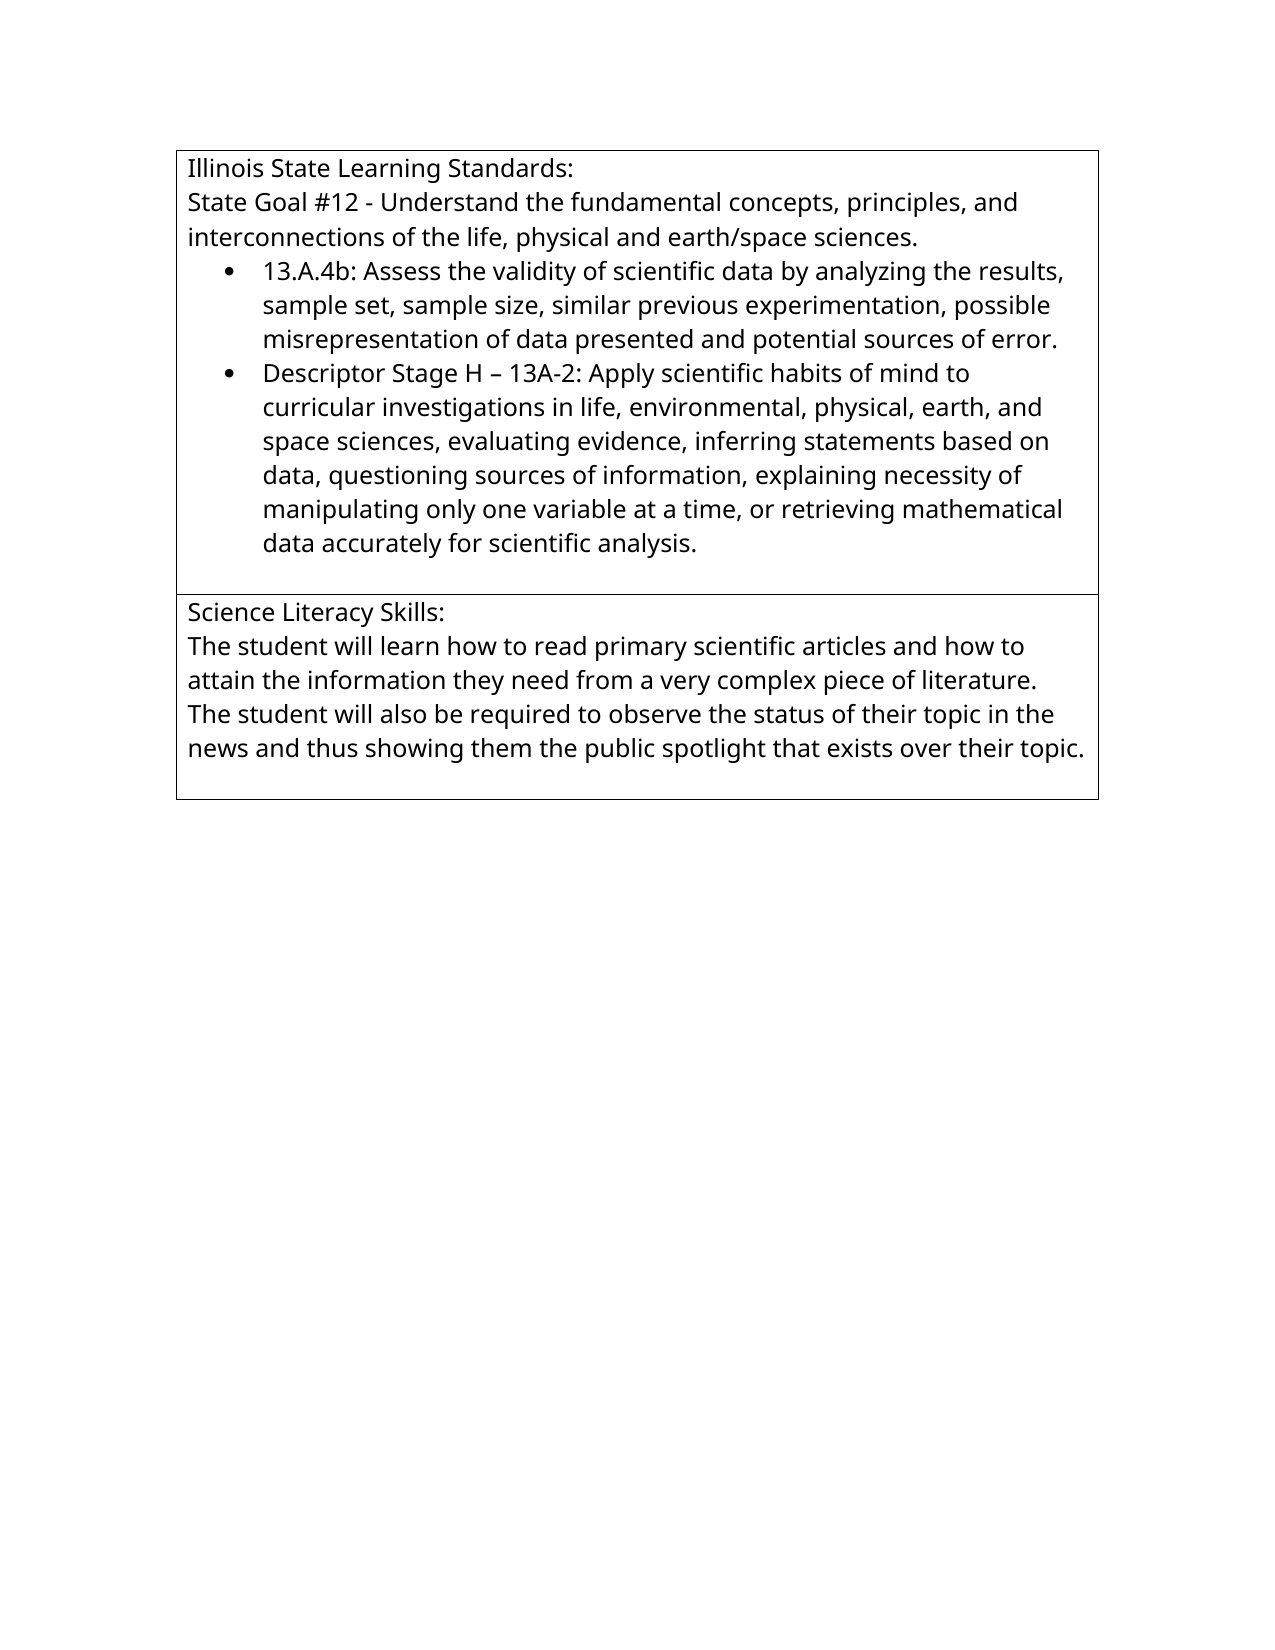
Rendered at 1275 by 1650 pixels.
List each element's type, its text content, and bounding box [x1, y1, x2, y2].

table_cell Science Literacy Skills: The student will learn how to read primary scientific articles and how to attain the information they need from a very complex piece of literature. The student will also be required to observe the status of their topic in the news and thus showing them the public spotlight that exists over their topic. [177, 595, 1098, 799]
table_cell Learning Standards: State Goal #12 - Understand the fundamental concepts, principles, and interconnections of the life, physical and earth/space sciences. 13.A.4b: Assess the validity of scientific data by analyzing the results, sample set, sample size, similar previous experimentation, possible misrepresentation of data presented and potential sources of error. Descriptor Stage H – 13A-2: Apply scientific habits of mind to curricular investigations in life, environmental, physical, earth, and space sciences, evaluating evidence, inferring statements based on data, questioning sources of information, explaining necessity of manipulating only one variable at a time, or retrieving mathematical data accurately for scientific analysis. [177, 151, 1098, 594]
